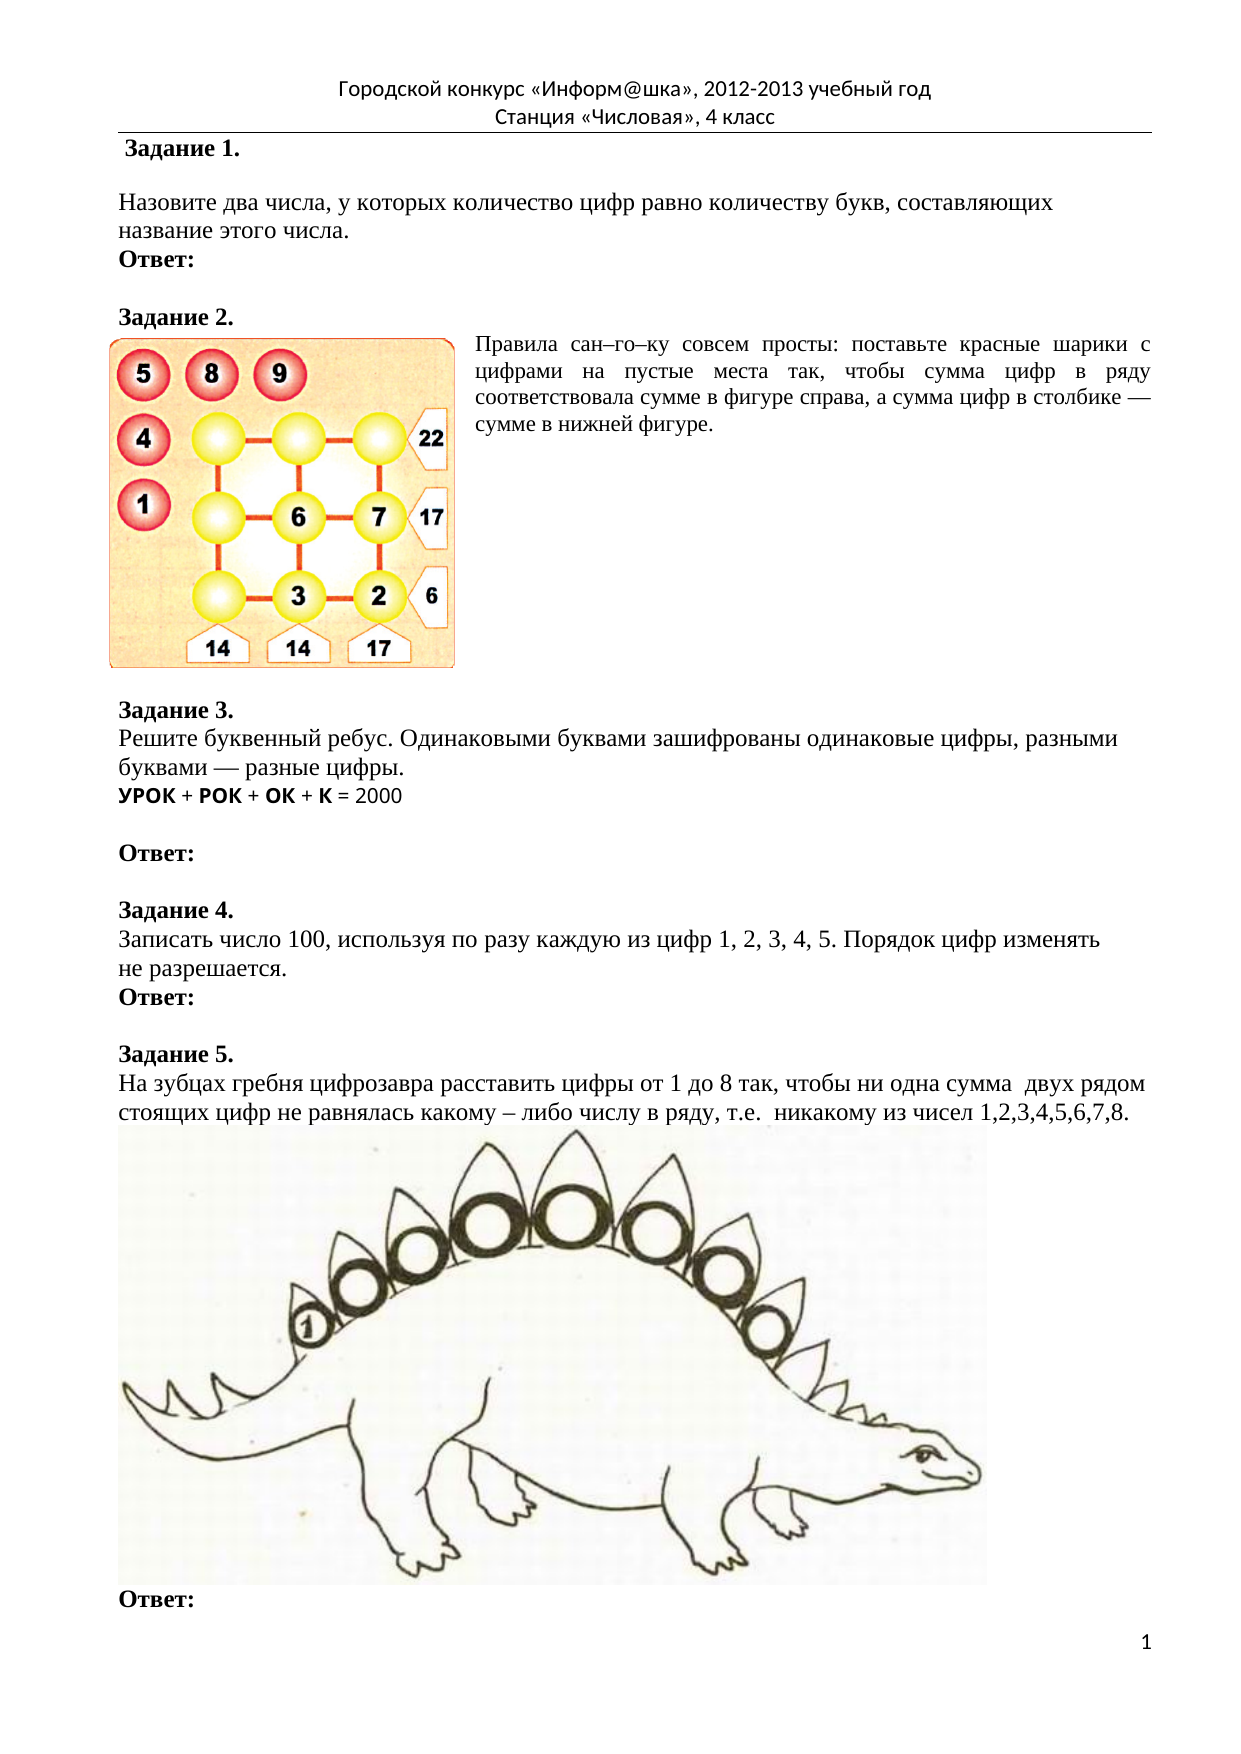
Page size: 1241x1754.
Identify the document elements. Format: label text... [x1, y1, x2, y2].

text Задание 2. [118, 302, 1152, 331]
text Ответ: [118, 1584, 1152, 1613]
text Записать число 100, используя по разу каждую из цифр 1, 2, 3, 4, 5. Порядок цифр изменять не разрешается. [118, 924, 1152, 982]
text Задание 4. [118, 896, 1152, 924]
text Назовите два числа, у которых количество цифр равно количеству букв, составляющих название этого числа. [118, 187, 1152, 244]
text УРОК + РОК + ОК + К = 2000 [118, 781, 1152, 809]
text Ответ: [118, 982, 1152, 1011]
picture [107, 337, 457, 668]
text Ответ: [118, 838, 1152, 867]
picture [118, 1125, 987, 1585]
text Задание 3. [118, 695, 1152, 723]
text Задание 1. [118, 133, 1152, 162]
text Решите буквенный ребус. Одинаковыми буквами зашифрованы одинаковые цифры, разными буквами — разные цифры. [118, 723, 1152, 781]
text Правила сан–го–ку совсем просты: поставьте красные шарики с цифрами на пустые места так, чтобы сумма цифр в ряду соответствовала сумме в фигуре справа, а сумма цифр в столбике — сумме в нижней фигуре. [118, 331, 1152, 436]
text На зубцах гребня цифрозавра расставить цифры от 1 до 8 так, чтобы ни одна сумма двух рядом стоящих цифр не равнялась какому – либо числу в ряду, т.е. никакому из чисел 1,2,3,4,5,6,7,8. [118, 1068, 1152, 1126]
text Ответ: [118, 244, 1152, 273]
text Задание 5. [118, 1039, 1152, 1068]
